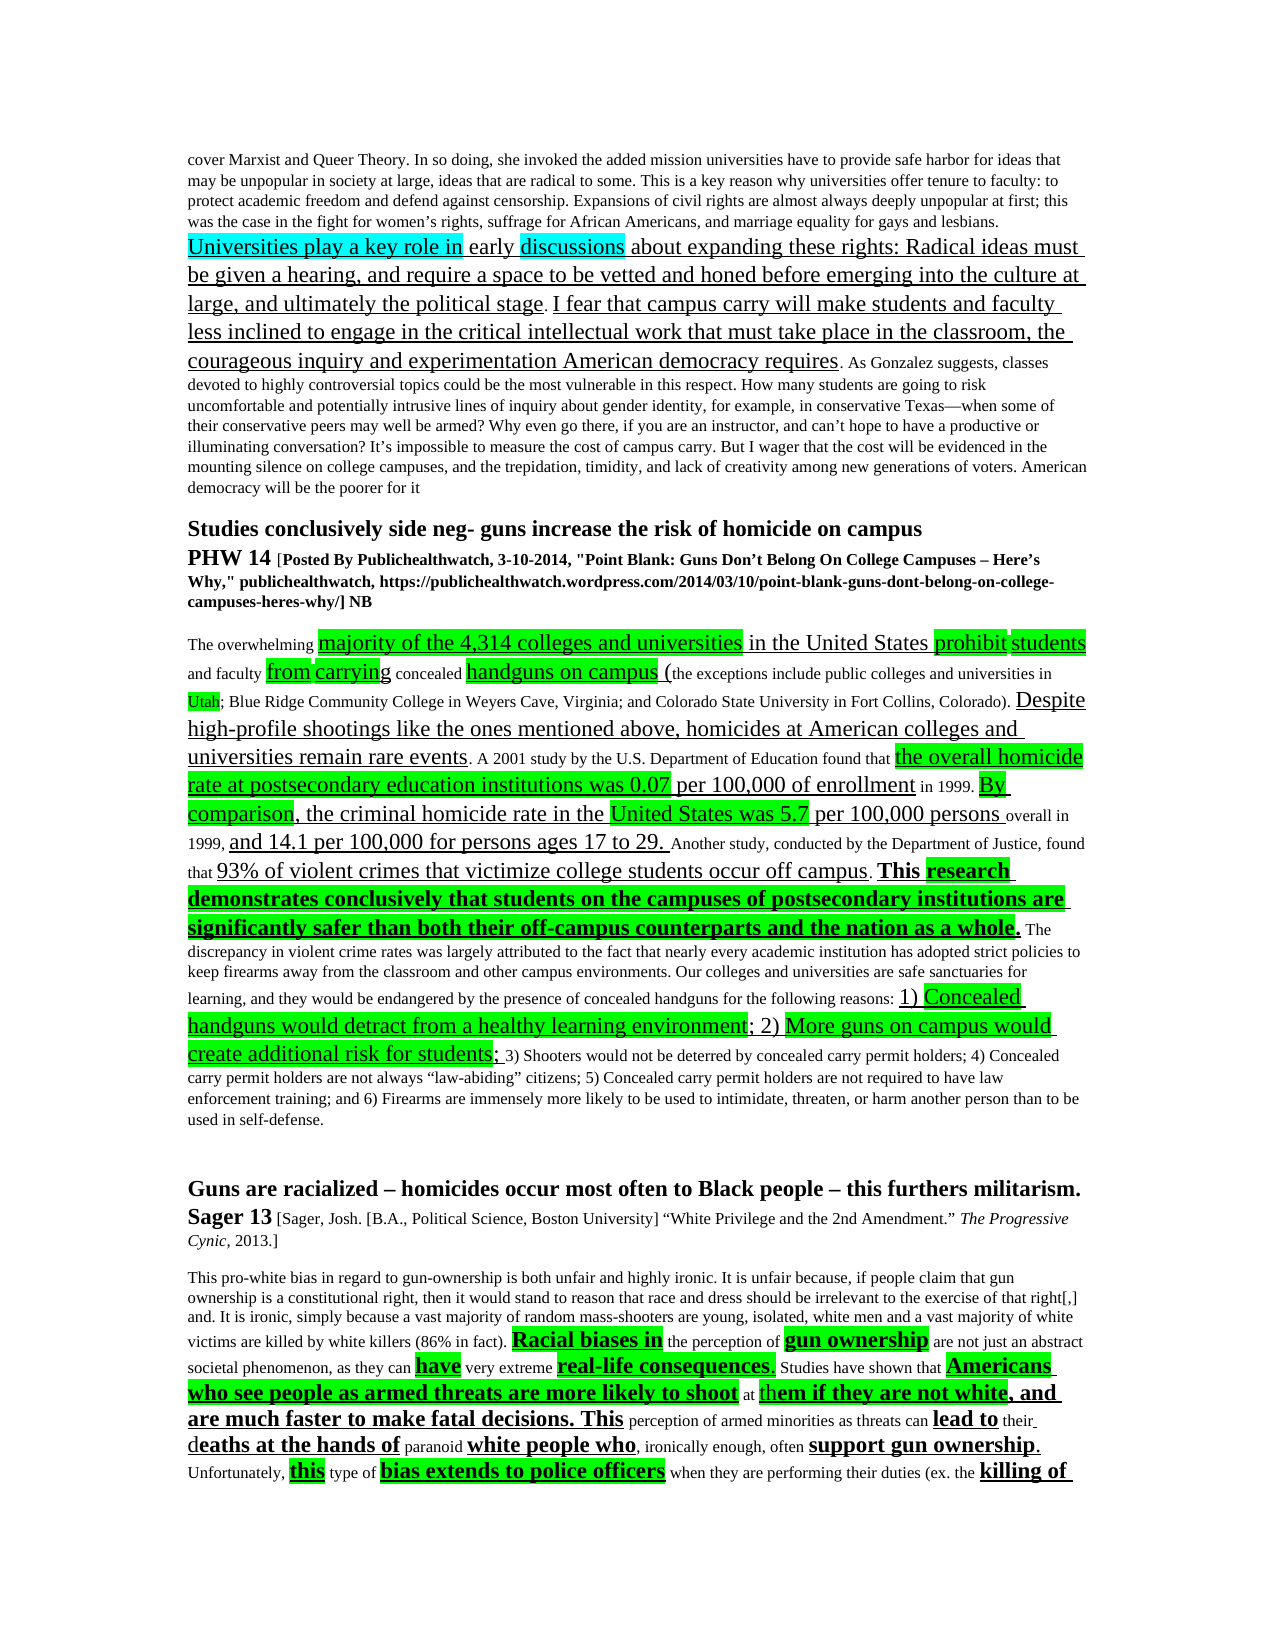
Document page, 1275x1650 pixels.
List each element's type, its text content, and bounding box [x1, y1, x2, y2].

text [187, 1268, 1087, 1484]
text The overwhelming majority of the 4,314 colleges and universities in the United States prohibit students and faculty from carrying concealed handguns on campus (the exceptions include public colleges and universities in Utah; Blue Ridge Community College in Weyers Cave, Virginia; and Colorado State University in Fort Collins, Colorado). Despite high-profile shootings like the ones mentioned above, homicides at American colleges and universities remain rare events. A 2001 study by the U.S. Department of Education found that the overall homicide rate at postsecondary education institutions was 0.07 per 100,000 of enrollment in 1999. By comparison, the criminal homicide rate in the United States was 5.7 per 100,000 persons overall in 1999, and 14.1 per 100,000 for persons ages 17 to 29. Another study, conducted by the Department of Justice, found that 93% of violent crimes that victimize college students occur off campus. This research demonstrates conclusively that students on the campuses of postsecondary institutions are significantly safer than both their off-campus counterparts and the nation as a whole. The discrepancy in violent crime rates was largely attributed to the fact that nearly every academic institution has adopted strict policies to keep firearms away from the classroom and other campus environments. Our colleges and universities are safe sanctuaries for learning, and they would be endangered by the presence of concealed handguns for the following reasons: 1) Concealed handguns would detract from a healthy learning environment; 2) More guns on campus would create additional risk for students; 3) Shooters would not be deterred by concealed carry permit holders; 4) Concealed carry permit holders are not always “law-abiding” citizens; 5) Concealed carry permit holders are not required to have law enforcement training; and 6) Firearms are immensely more likely to be used to intimidate, threaten, or harm another person than to be used in self-defense. [187, 629, 1087, 1128]
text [187, 150, 1087, 497]
subtitle Guns are racialized – homicides occur most often to Black people – this furthers militarism. [187, 1175, 1087, 1201]
text Sager 13 [Sager, Josh. [B.A., Political Science, Boston University] “White Privilege and the 2nd Amendment.” The Progressive Cynic, 2013.] [187, 1203, 1087, 1250]
text PHW 14 [Posted By Publichealthwatch, 3-10-2014, "Point Blank: Guns Don’t Belong On College Campuses – Here’s Why," publichealthwatch, https://publichealthwatch.wordpress.com/2014/03/10/point-blank-guns-dont-belong-on-college-campuses-heres-why/] NB [187, 543, 1087, 611]
subtitle Studies conclusively side neg- guns increase the risk of homicide on campus [187, 515, 1087, 541]
